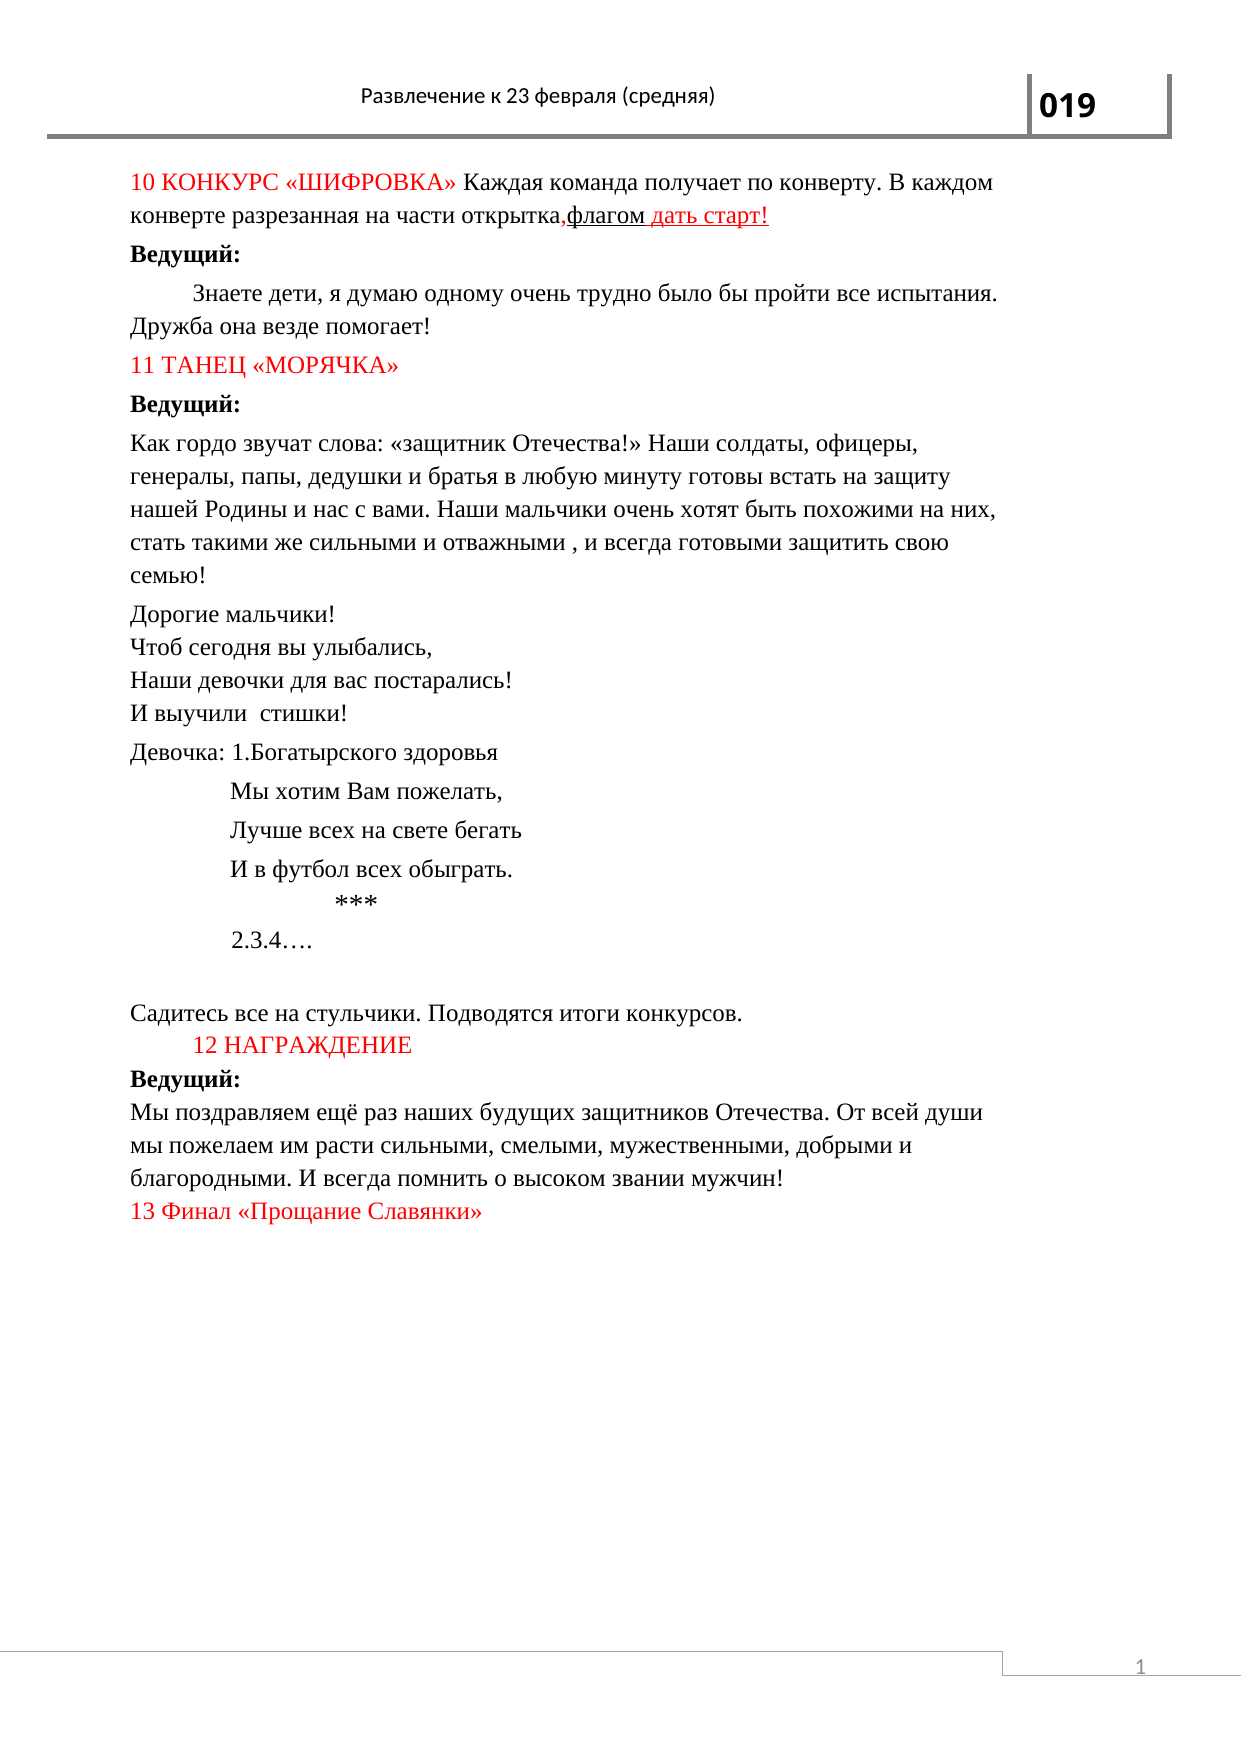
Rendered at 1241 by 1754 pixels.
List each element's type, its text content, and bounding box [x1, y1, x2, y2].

text *** [130, 887, 1004, 920]
text Как гордо звучат слова: «защитник Отечества!» Наши солдаты, офицеры, генералы, папы, дедушки и братья в любую минуту готовы встать на защиту нашей Родины и нас с вами. Наши мальчики очень хотят быть похожими на них, стать такими же сильными и отважными , и всегда готовыми защитить свою семью! [130, 428, 1004, 589]
text И в футбол всех обыграть. [130, 854, 1004, 882]
text 11 ТАНЕЦ «МОРЯЧКА» [130, 350, 1004, 379]
text 2.3.4…. [130, 925, 1004, 954]
text Садитесь все на стульчики. Подводятся итоги конкурсов. [130, 998, 1004, 1026]
text Ведущий: [130, 1064, 1004, 1092]
text Ведущий: [130, 239, 1004, 268]
text Лучше всех на свете бегать [130, 815, 1004, 843]
text 13 Финал «Прощание Славянки» [130, 1196, 1004, 1257]
text 10 КОНКУРС «ШИФРОВКА» Каждая команда получает по конверту. В каждом конверте разрезанная на части открытка,флагом дать старт! [130, 167, 1004, 229]
text Мы поздравляем ещё раз наших будущих защитников Отечества. От всей души мы пожелаем им расти сильными, смелыми, мужественными, добрыми и благородными. И всегда помнить о высоком звании мужчин! [130, 1097, 1004, 1191]
text Дорогие мальчики! Чтоб сегодня вы улыбались, Наши девочки для вас постарались! И выучили стишки! [130, 599, 1004, 727]
text 12 НАГРАЖДЕНИЕ [130, 1031, 1004, 1059]
text Ведущий: [130, 389, 1004, 418]
text Знаете дети, я думаю одному очень трудно было бы пройти все испытания. Дружба она везде помогает! [130, 278, 1004, 340]
text Мы хотим Вам пожелать, [130, 776, 1004, 804]
text Девочка: 1.Богатырского здоровья [130, 737, 1004, 766]
